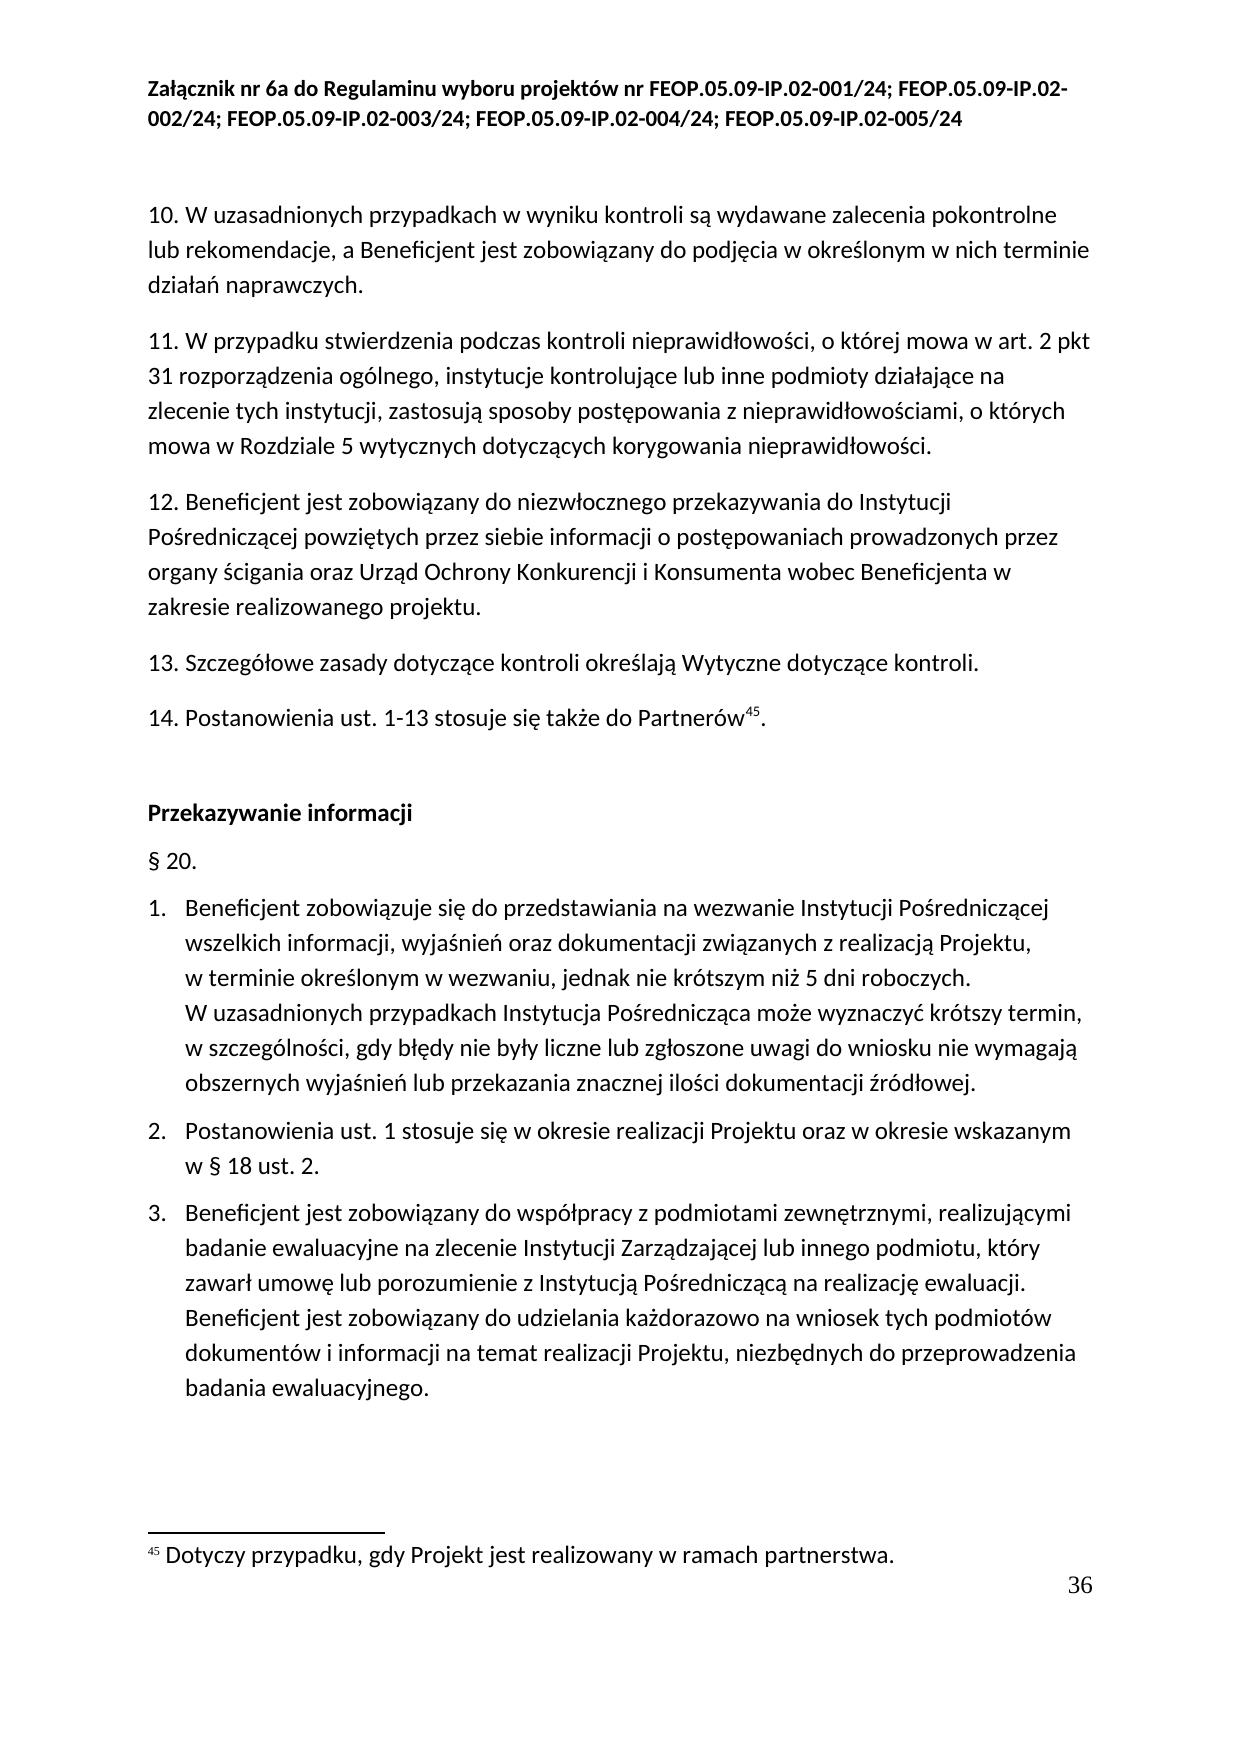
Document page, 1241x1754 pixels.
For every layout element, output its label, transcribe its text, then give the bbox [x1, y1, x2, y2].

list Szczegółowe zasady dotyczące kontroli określają Wytyczne dotyczące kontroli. [148, 647, 1092, 677]
list Beneficjent jest zobowiązany do współpracy z podmiotami zewnętrznymi, realizującymi badanie ewaluacyjne na zlecenie Instytucji Zarządzającej lub innego podmiotu, który zawarł umowę lub porozumienie z Instytucją Pośredniczącą na realizację ewaluacji. Beneficjent jest zobowiązany do udzielania każdorazowo na wniosek tych podmiotów dokumentów i informacji na temat realizacji Projektu, niezbędnych do przeprowadzenia badania ewaluacyjnego. [148, 1198, 1092, 1403]
list Postanowienia ust. 1-13 stosuje się także do Partnerów. [148, 703, 1092, 733]
list Postanowienia ust. 1 stosuje się w okresie realizacji Projektu oraz w okresie wskazanym w § 18 ust. 2. [148, 1115, 1092, 1181]
list W uzasadnionych przypadkach w wyniku kontroli są wydawane zalecenia pokontrolne lub rekomendacje, a Beneficjent jest zobowiązany do podjęcia w określonym w nich terminie działań naprawczych. [148, 199, 1092, 300]
list Beneficjent jest zobowiązany do niezwłocznego przekazywania do Instytucji Pośredniczącej powziętych przez siebie informacji o postępowaniach prowadzonych przez organy ścigania oraz Urząd Ochrony Konkurencji i Konsumenta wobec Beneficjenta w zakresie realizowanego projektu. [148, 486, 1092, 621]
list W przypadku stwierdzenia podczas kontroli nieprawidłowości, o której mowa w art. 2 pkt 31 rozporządzenia ogólnego, instytucje kontrolujące lub inne podmioty działające na zlecenie tych instytucji, zastosują sposoby postępowania z nieprawidłowościami, o których mowa w Rozdziale 5 wytycznych dotyczących korygowania nieprawidłowości. [148, 325, 1092, 461]
text § 20. [148, 845, 1092, 876]
text Przekazywanie informacji [148, 798, 1092, 828]
list Beneficjent zobowiązuje się do przedstawiania na wezwanie Instytucji Pośredniczącej wszelkich informacji, wyjaśnień oraz dokumentacji związanych z realizacją Projektu, w terminie określonym w wezwaniu, jednak nie krótszym niż 5 dni roboczych. W uzasadnionych przypadkach Instytucja Pośrednicząca może wyznaczyć krótszy termin, w szczególności, gdy błędy nie były liczne lub zgłoszone uwagi do wniosku nie wymagają obszernych wyjaśnień lub przekazania znacznej ilości dokumentacji źródłowej. [148, 893, 1092, 1098]
